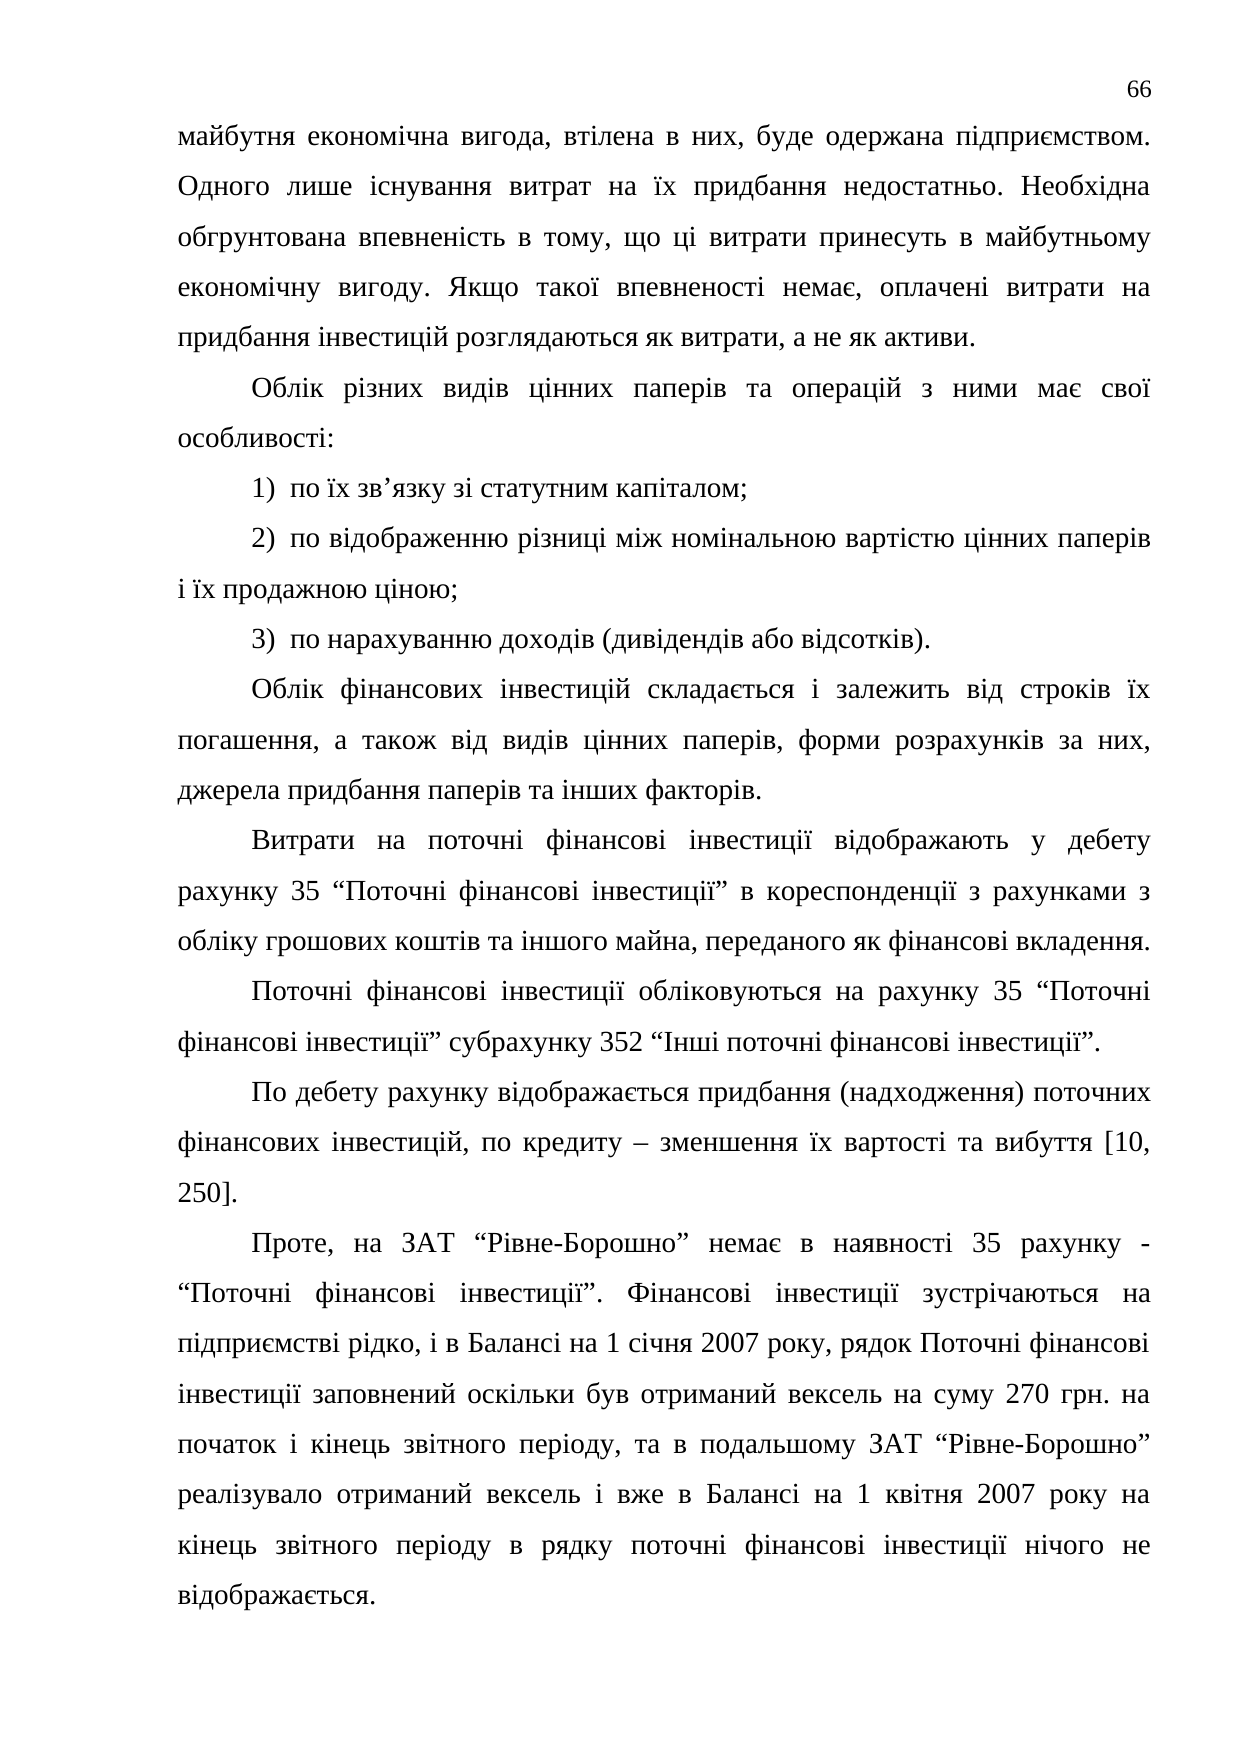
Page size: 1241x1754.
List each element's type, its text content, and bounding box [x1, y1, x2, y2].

list по відображенню різниці між номінальною вартістю цінних паперів і їх продажною ціною; [177, 521, 1152, 604]
text Облік фінансових інвестицій складається і залежить від строків їх погашення, а також від видів цінних паперів, форми розрахунків за них, джерела придбання паперів та інших факторів. [177, 672, 1152, 806]
text Витрати на поточні фінансові інвестиції відображають у дебету рахунку 35 “Поточні фінансові інвестиції” в кореспонденції з рахунками з обліку грошових коштів та іншого майна, переданого як фінансові вкладення. [177, 822, 1152, 957]
text Проте, на ЗАТ “Рівне-Борошно” немає в наявності 35 рахунку - “Поточні фінансові інвестиції”. Фінансові інвестиції зустрічаються на підприємстві рідко, і в Балансі на 1 січня 2007 року, рядок Поточні фінансові інвестиції заповнений оскільки був отриманий вексель на суму 270 грн. на початок і кінець звітного періоду, та в подальшому ЗАТ “Рівне-Борошно” реалізувало отриманий вексель і вже в Балансі на 1 квітня 2007 року на кінець звітного періоду в рядку поточні фінансові інвестиції нічого не відображається. [177, 1225, 1152, 1611]
text По дебету рахунку відображається придбання (надходження) поточних фінансових інвестицій, по кредиту – зменшення їх вартості та вибуття [10, 250]. [177, 1074, 1152, 1208]
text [177, 118, 1152, 353]
list по їх зв’язку зі статутним капіталом; [177, 470, 1152, 504]
list по нарахуванню доходів (дивідендів або відсотків). [177, 621, 1152, 655]
text Облік різних видів цінних паперів та операцій з ними має свої особливості: [177, 370, 1152, 453]
text Поточні фінансові інвестиції обліковуються на рахунку 35 “Поточні фінансові інвестиції” субрахунку 352 “Інші поточні фінансові інвестиції”. [177, 973, 1152, 1057]
